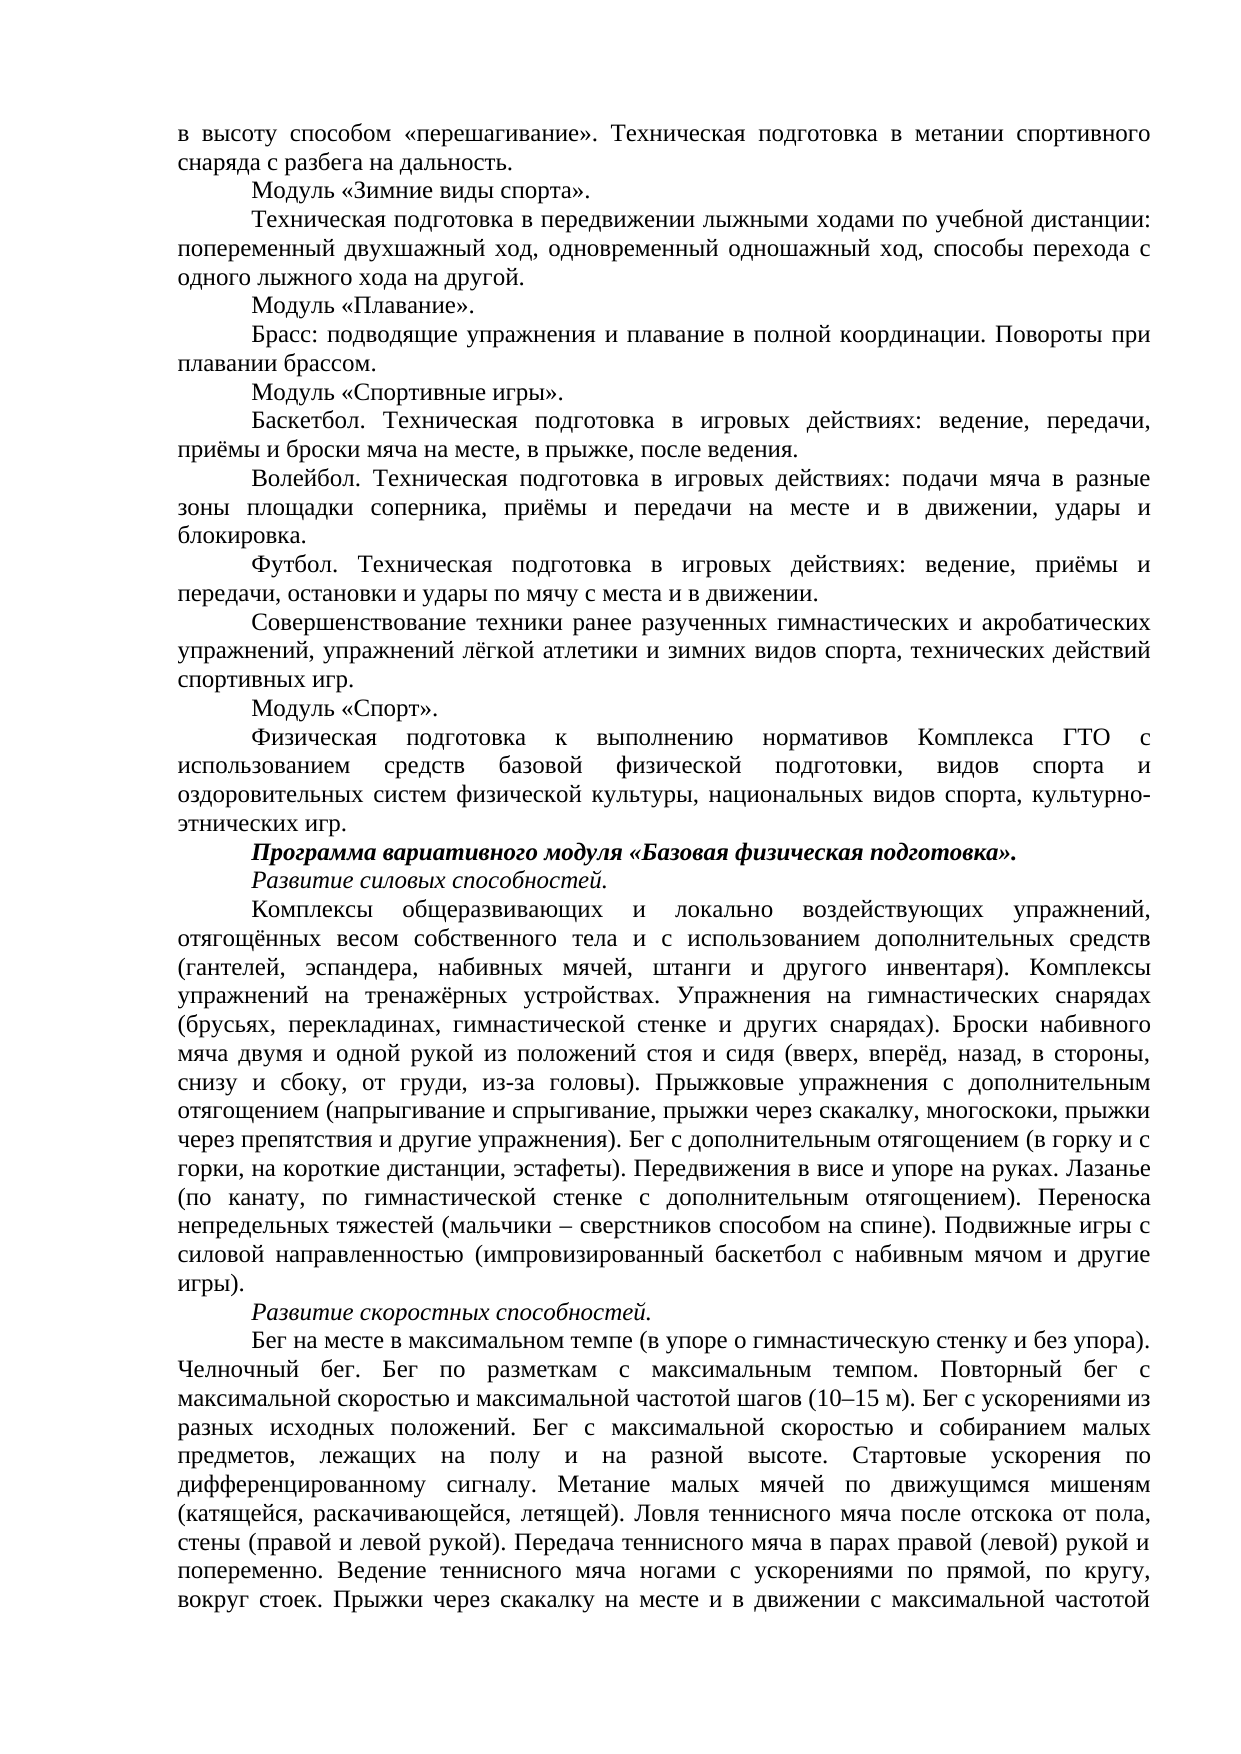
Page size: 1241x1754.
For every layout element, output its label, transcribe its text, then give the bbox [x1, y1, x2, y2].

text Брасс: подводящие упражнения и плавание в полной координации. Повороты при плавании брассом. [177, 319, 1152, 377]
text Физическая подготовка к выполнению нормативов Комплекса ГТО с использованием средств базовой физической подготовки, видов спорта и оздоровительных систем физической культуры, национальных видов спорта, культурно-этнических игр. [177, 722, 1152, 837]
text Волейбол. Техническая подготовка в игровых действиях: подачи мяча в разные зоны площадки соперника, приёмы и передачи на месте и в движении, удары и блокировка. [177, 463, 1152, 549]
text Совершенствование техники ранее разученных гимнастических и акробатических упражнений, упражнений лёгкой атлетики и зимних видов спорта, технических действий спортивных игр. [177, 607, 1152, 693]
text Техническая подготовка в передвижении лыжными ходами по учебной дистанции: попеременный двухшажный ход, одновременный одношажный ход, способы перехода с одного лыжного хода на другой. [177, 204, 1152, 291]
text Развитие скоростных способностей. [177, 1297, 1152, 1326]
text Баскетбол. Техническая подготовка в игровых действиях: ведение, передачи, приёмы и броски мяча на месте, в прыжке, после ведения. [177, 406, 1152, 463]
text Комплексы общеразвивающих и локально воздействующих упражнений, отягощённых весом собственного тела и с использованием дополнительных средств (гантелей, эспандера, набивных мячей, штанги и другого инвентаря). Комплексы упражнений на тренажёрных устройствах. Упражнения на гимнастических снарядах (брусьях, перекладинах, гимнастической стенке и других снарядах). Броски набивного мяча двумя и одной рукой из положений стоя и сидя (вверх, вперёд, назад, в стороны, снизу и сбоку, от груди, из-за головы). Прыжковые упражнения с дополнительным отягощением (напрыгивание и спрыгивание, прыжки через скакалку, многоскоки, прыжки через препятствия и другие упражнения). Бег с дополнительным отягощением (в горку и с горки, на короткие дистанции, эстафеты). Передвижения в висе и упоре на руках. Лазанье (по канату, по гимнастической стенке с дополнительным отягощением). Переноска непредельных тяжестей (мальчики – сверстников способом на спине). Подвижные игры с силовой направленностью (импровизированный баскетбол с набивным мячом и другие игры). [177, 894, 1152, 1297]
text Развитие силовых способностей. [177, 866, 1152, 894]
text Модуль «Плавание». [177, 291, 1152, 319]
text Модуль «Спорт». [177, 693, 1152, 722]
text Футбол. Техническая подготовка в игровых действиях: ведение, приёмы и передачи, остановки и удары по мячу с места и в движении. [177, 549, 1152, 607]
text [177, 118, 1152, 176]
text Модуль «Спортивные игры». [177, 377, 1152, 406]
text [177, 1326, 1152, 1613]
text Модуль «Зимние виды спорта». [177, 176, 1152, 204]
text Программа вариативного модуля «Базовая физическая подготовка». [177, 837, 1152, 866]
